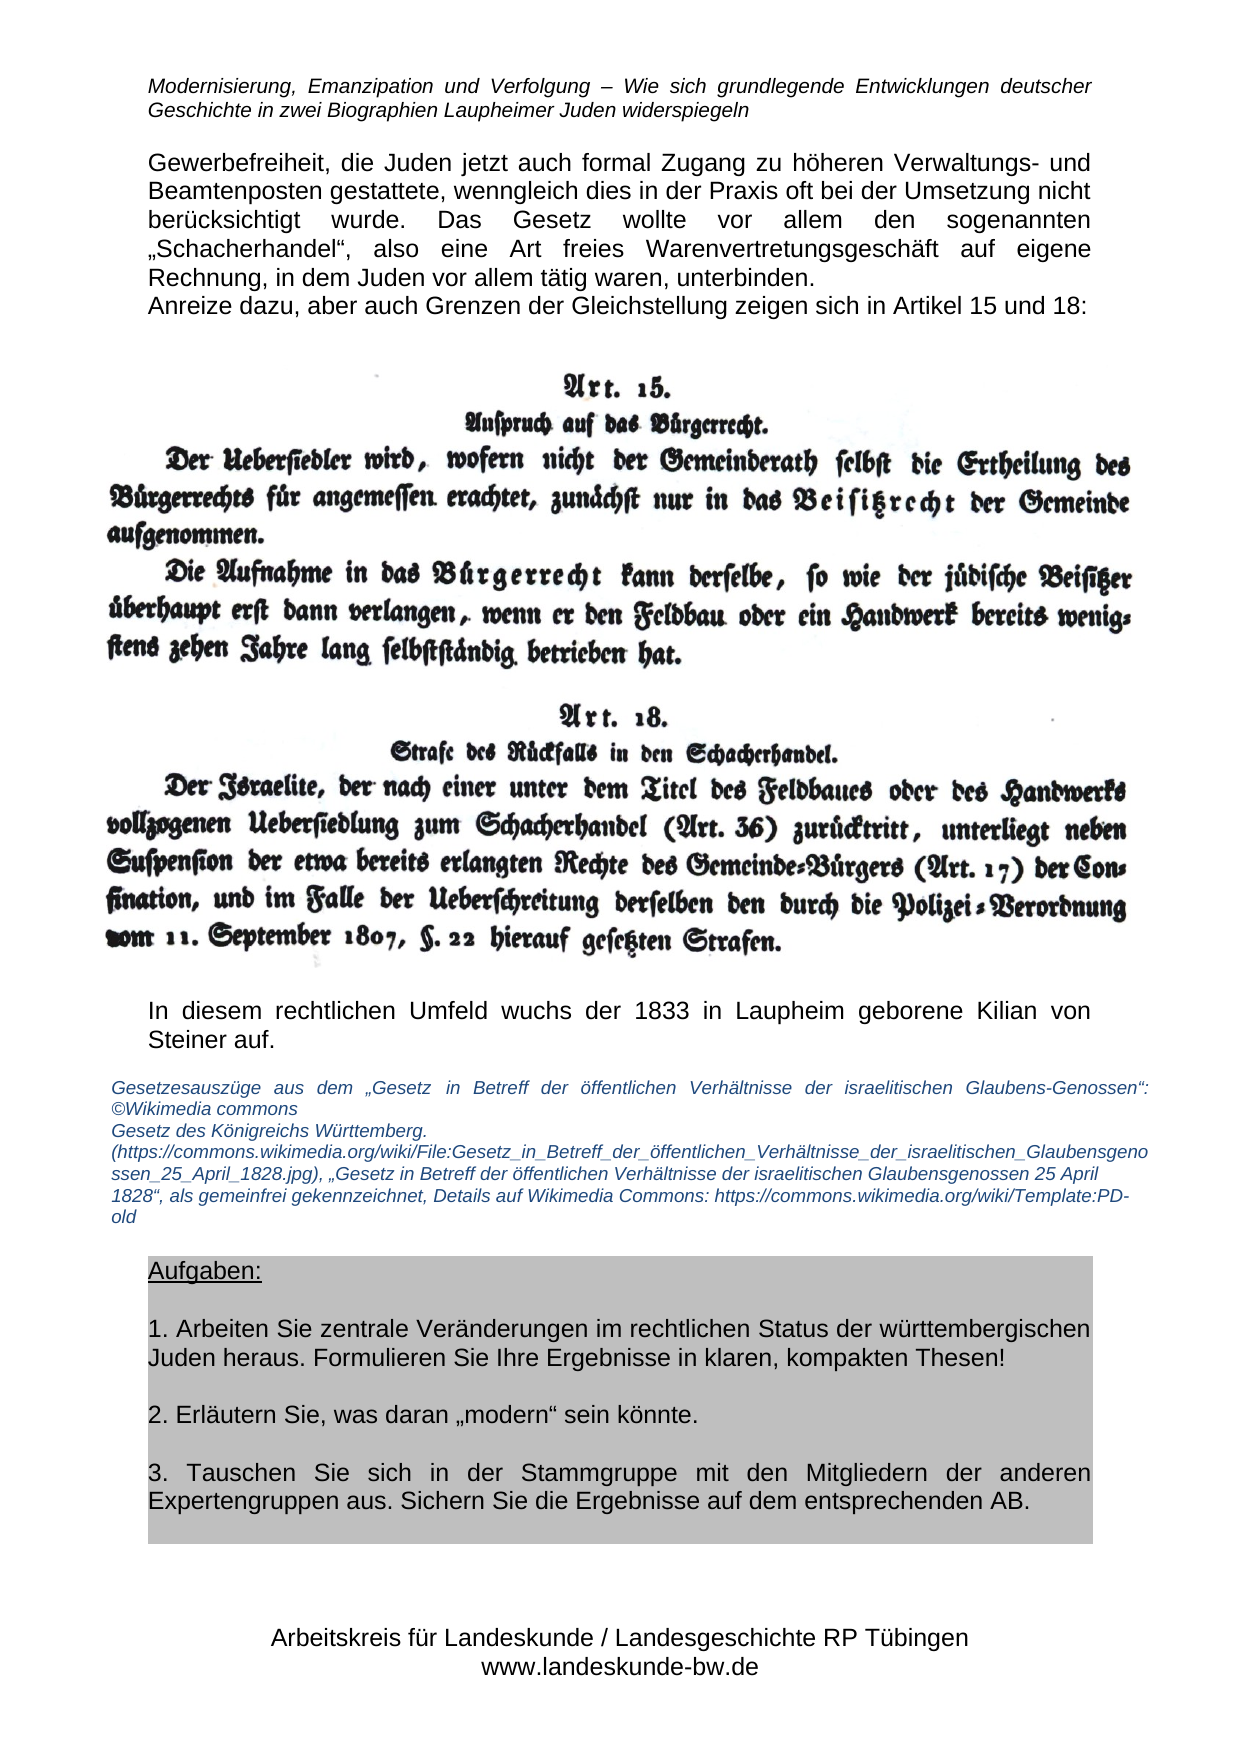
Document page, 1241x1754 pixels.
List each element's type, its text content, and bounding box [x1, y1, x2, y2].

text 2. Erläutern Sie, was daran „modern“ sein könnte. [148, 1400, 1093, 1429]
text In diesem rechtlichen Umfeld wuchs der 1833 in Laupheim geborene Kilian von Steiner auf. [148, 996, 1093, 1053]
text 3. Tauschen Sie sich in der Stammgruppe mit den Mitgliedern der anderen Expertengruppen aus. Sichern Sie die Ergebnisse auf dem entsprechenden AB. [148, 1457, 1093, 1515]
text Aufgaben: [148, 1256, 1093, 1285]
picture [100, 365, 1139, 968]
text 1. Arbeiten Sie zentrale Veränderungen im rechtlichen Status der württembergischen Juden heraus. Formulieren Sie Ihre Ergebnisse in klaren, kompakten Thesen! [148, 1314, 1093, 1371]
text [148, 148, 1093, 291]
text Anreize dazu, aber auch Grenzen der Gleichstellung zeigen sich in Artikel 15 und 18: [148, 291, 1093, 320]
